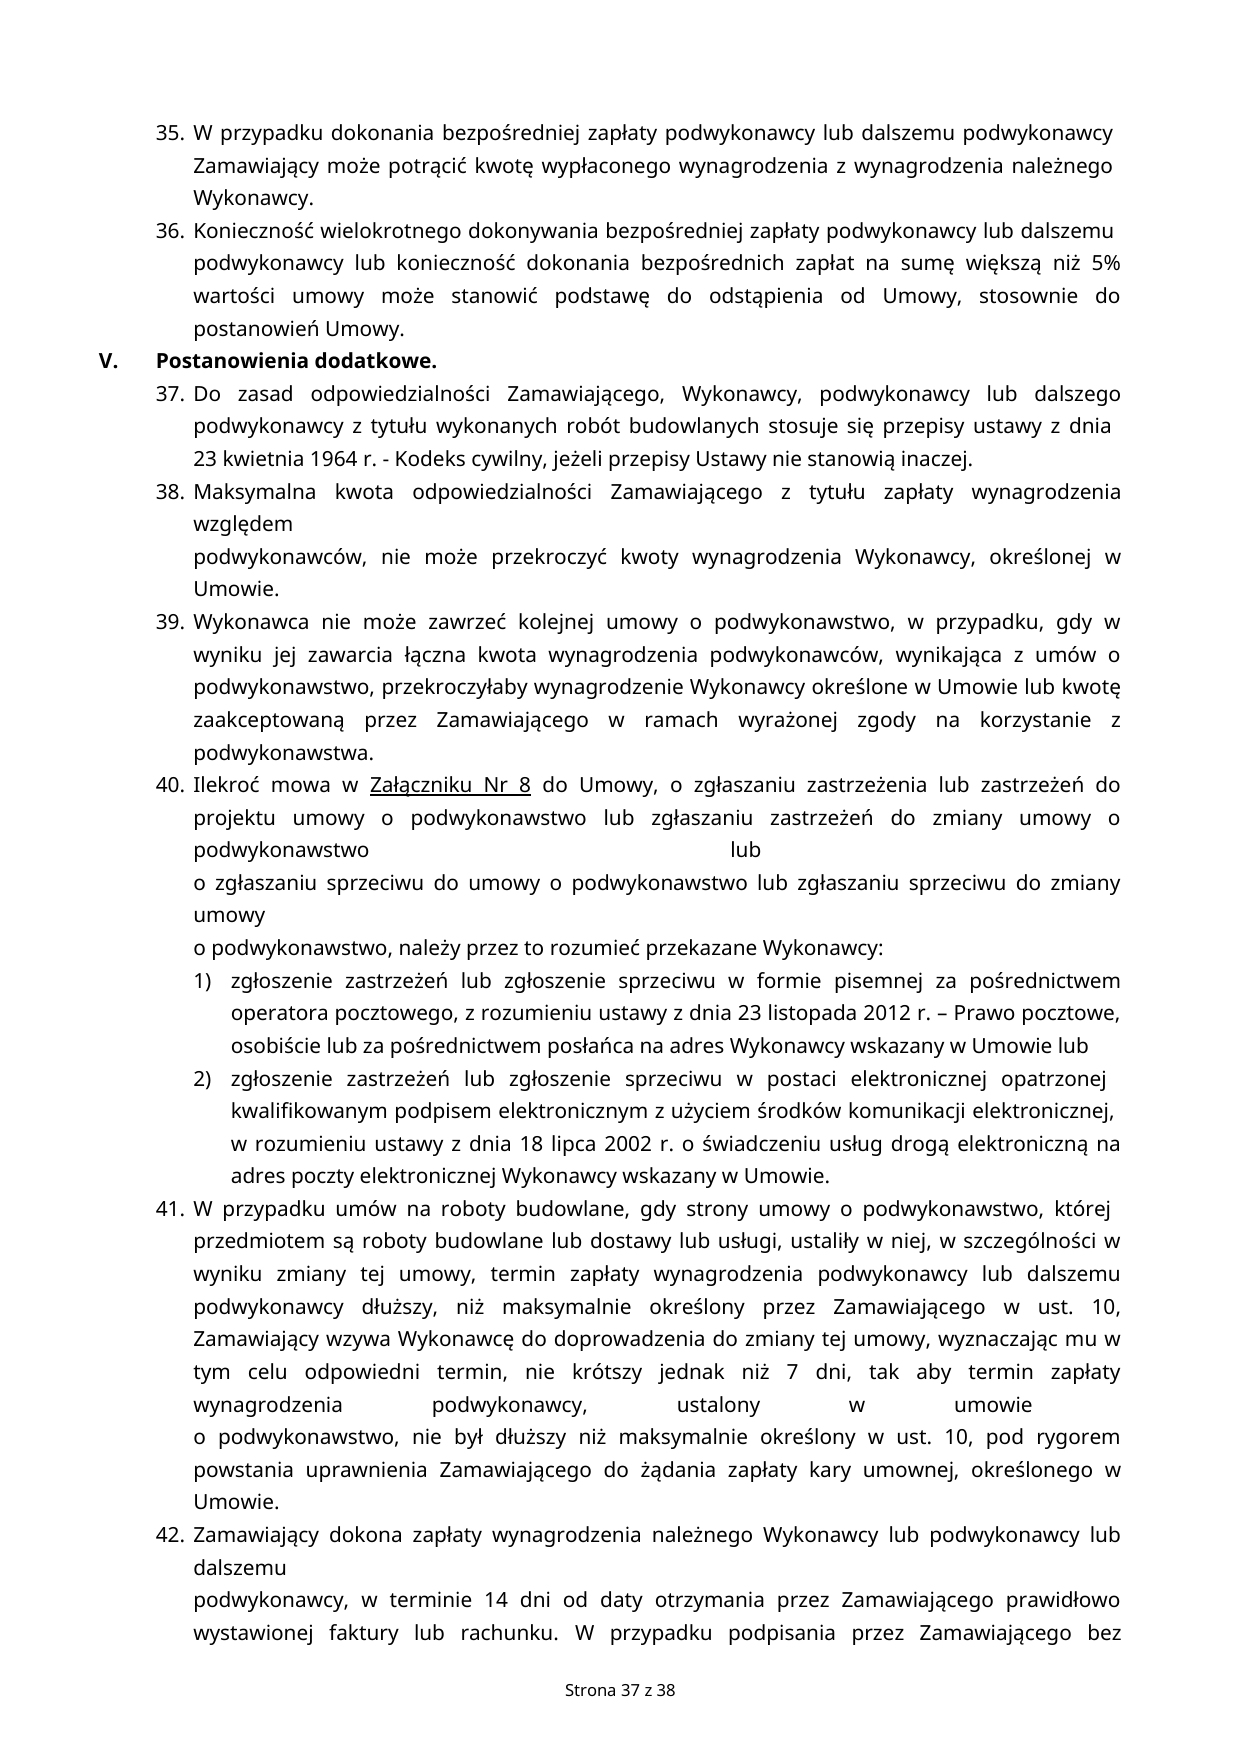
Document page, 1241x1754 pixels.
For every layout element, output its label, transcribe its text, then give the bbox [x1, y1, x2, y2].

list Postanowienia dodatkowe. [118, 346, 1122, 375]
list W przypadku umów na roboty budowlane, gdy strony umowy o podwykonawstwo, której przedmiotem są roboty budowlane lub dostawy lub usługi, ustaliły w niej, w szczególności w wyniku zmiany tej umowy, termin zapłaty wynagrodzenia podwykonawcy lub dalszemu podwykonawcy dłuższy, niż maksymalnie określony przez Zamawiającego w ust. 10, Zamawiający wzywa Wykonawcę do doprowadzenia do zmiany tej umowy, wyznaczając mu w tym celu odpowiedni termin, nie krótszy jednak niż 7 dni, tak aby termin zapłaty wynagrodzenia podwykonawcy, ustalony w umowie o podwykonawstwo, nie był dłuższy niż maksymalnie określony w ust. 10, pod rygorem powstania uprawnienia Zamawiającego do żądania zapłaty kary umownej, określonego w Umowie. [156, 1194, 1122, 1516]
list W przypadku dokonania bezpośredniej zapłaty podwykonawcy lub dalszemu podwykonawcy Zamawiający może potrącić kwotę wypłaconego wynagrodzenia z wynagrodzenia należnego Wykonawcy. [156, 118, 1122, 212]
list Ilekroć mowa w Załączniku Nr 8 do Umowy, o zgłaszaniu zastrzeżenia lub zastrzeżeń do projektu umowy o podwykonawstwo lub zgłaszaniu zastrzeżeń do zmiany umowy o podwykonawstwo lub o zgłaszaniu sprzeciwu do umowy o podwykonawstwo lub zgłaszaniu sprzeciwu do zmiany umowy o podwykonawstwo, należy przez to rozumieć przekazane Wykonawcy: [156, 770, 1122, 962]
list Wykonawca nie może zawrzeć kolejnej umowy o podwykonawstwo, w przypadku, gdy w wyniku jej zawarcia łączna kwota wynagrodzenia podwykonawców, wynikająca z umów o podwykonawstwo, przekroczyłaby wynagrodzenie Wykonawcy określone w Umowie lub kwotę zaakceptowaną przez Zamawiającego w ramach wyrażonej zgody na korzystanie z podwykonawstwa. [156, 607, 1122, 766]
list zgłoszenie zastrzeżeń lub zgłoszenie sprzeciwu w formie pisemnej za pośrednictwem operatora pocztowego, z rozumieniu ustawy z dnia 23 listopada 2012 r. – Prawo pocztowe, osobiście lub za pośrednictwem posłańca na adres Wykonawcy wskazany w Umowie lub [193, 966, 1122, 1059]
list Konieczność wielokrotnego dokonywania bezpośredniej zapłaty podwykonawcy lub dalszemu podwykonawcy lub konieczność dokonania bezpośrednich zapłat na sumę większą niż 5% wartości umowy może stanowić podstawę do odstąpienia od Umowy, stosownie do postanowień Umowy. [156, 216, 1122, 342]
list Maksymalna kwota odpowiedzialności Zamawiającego z tytułu zapłaty wynagrodzenia względem podwykonawców, nie może przekroczyć kwoty wynagrodzenia Wykonawcy, określonej w Umowie. [156, 477, 1122, 603]
list Do zasad odpowiedzialności Zamawiającego, Wykonawcy, podwykonawcy lub dalszego podwykonawcy z tytułu wykonanych robót budowlanych stosuje się przepisy ustawy z dnia 23 kwietnia 1964 r. - Kodeks cywilny, jeżeli przepisy Ustawy nie stanowią inaczej. [156, 379, 1122, 473]
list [156, 1520, 1122, 1646]
list zgłoszenie zastrzeżeń lub zgłoszenie sprzeciwu w postaci elektronicznej opatrzonej kwalifikowanym podpisem elektronicznym z użyciem środków komunikacji elektronicznej, w rozumieniu ustawy z dnia 18 lipca 2002 r. o świadczeniu usług drogą elektroniczną na adres poczty elektronicznej Wykonawcy wskazany w Umowie. [193, 1064, 1122, 1190]
